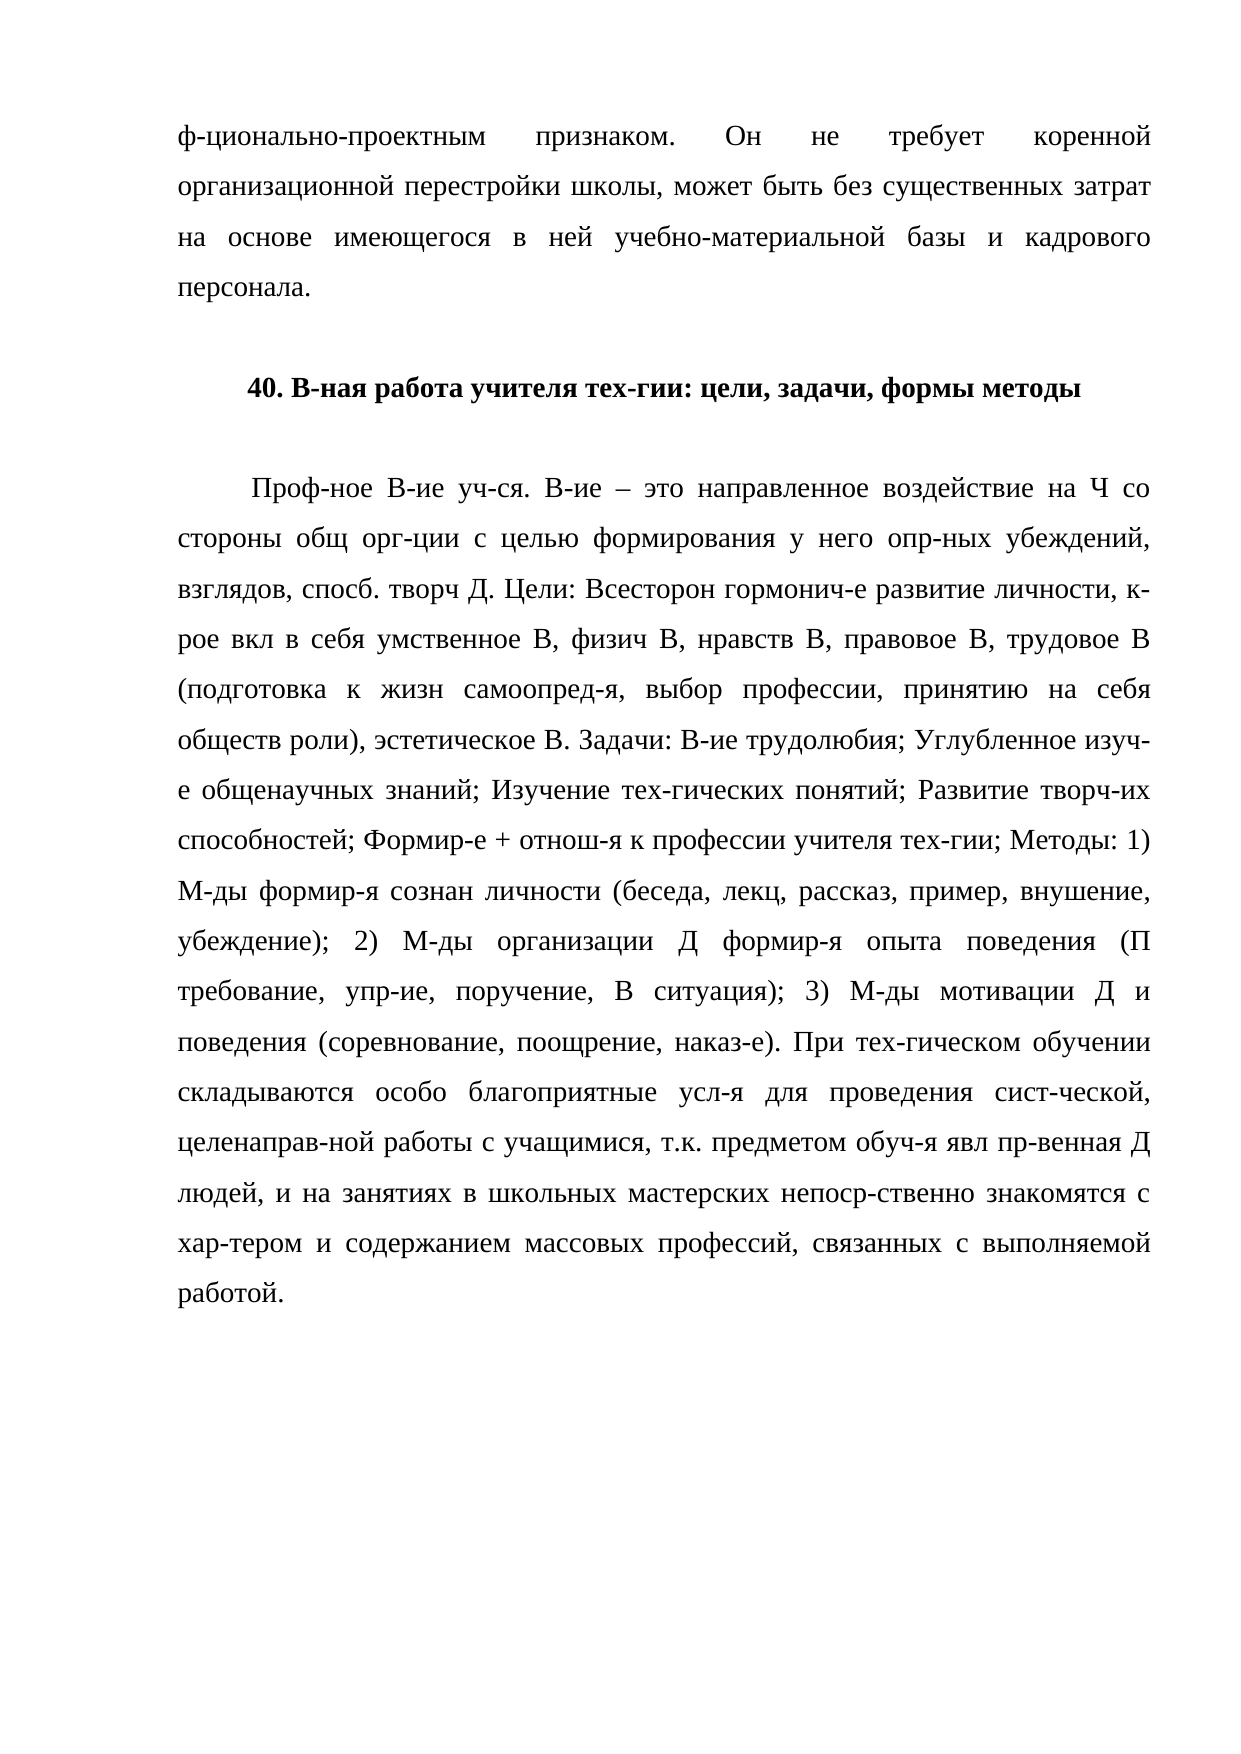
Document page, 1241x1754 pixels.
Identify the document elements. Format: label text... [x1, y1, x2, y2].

text 40. В-ная работа учителя тех-гии: цели, задачи, формы методы [177, 370, 1152, 403]
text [177, 118, 1152, 303]
text Проф-ное В-ие уч-ся. В-ие – это направленное воздействие на Ч со стороны общ орг-ции с целью формирования у него опр-ных убеждений, взглядов, спосб. творч Д. Цели: Всесторон гормонич-е развитие личности, к-рое вкл в себя умственное В, физич В, нравств В, правовое В, трудовое В (подготовка к жизн самоопред-я, выбор профессии, принятию на себя обществ роли), эстетическое В. Задачи: В-ие трудолюбия; Углубленное изуч-е общенаучных знаний; Изучение тех-гических понятий; Развитие творч-их способностей; Формир-е + отнош-я к профессии учителя тех-гии; Методы: 1) М-ды формир-я сознан личности (беседа, лекц, рассказ, пример, внушение, убеждение); 2) М-ды организации Д формир-я опыта поведения (П требование, упр-ие, поручение, В ситуация); 3) М-ды мотивации Д и поведения (соревнование, поощрение, наказ-е). При тех-гическом обучении складываются особо благоприятные усл-я для проведения сист-ческой, целенаправ-ной работы с учащимися, т.к. предметом обуч-я явл пр-венная Д людей, и на занятиях в школьных мастерских непоср-ственно знакомятся с хар-тером и содержанием массовых профессий, связанных с выполняемой работой. [177, 470, 1152, 1309]
